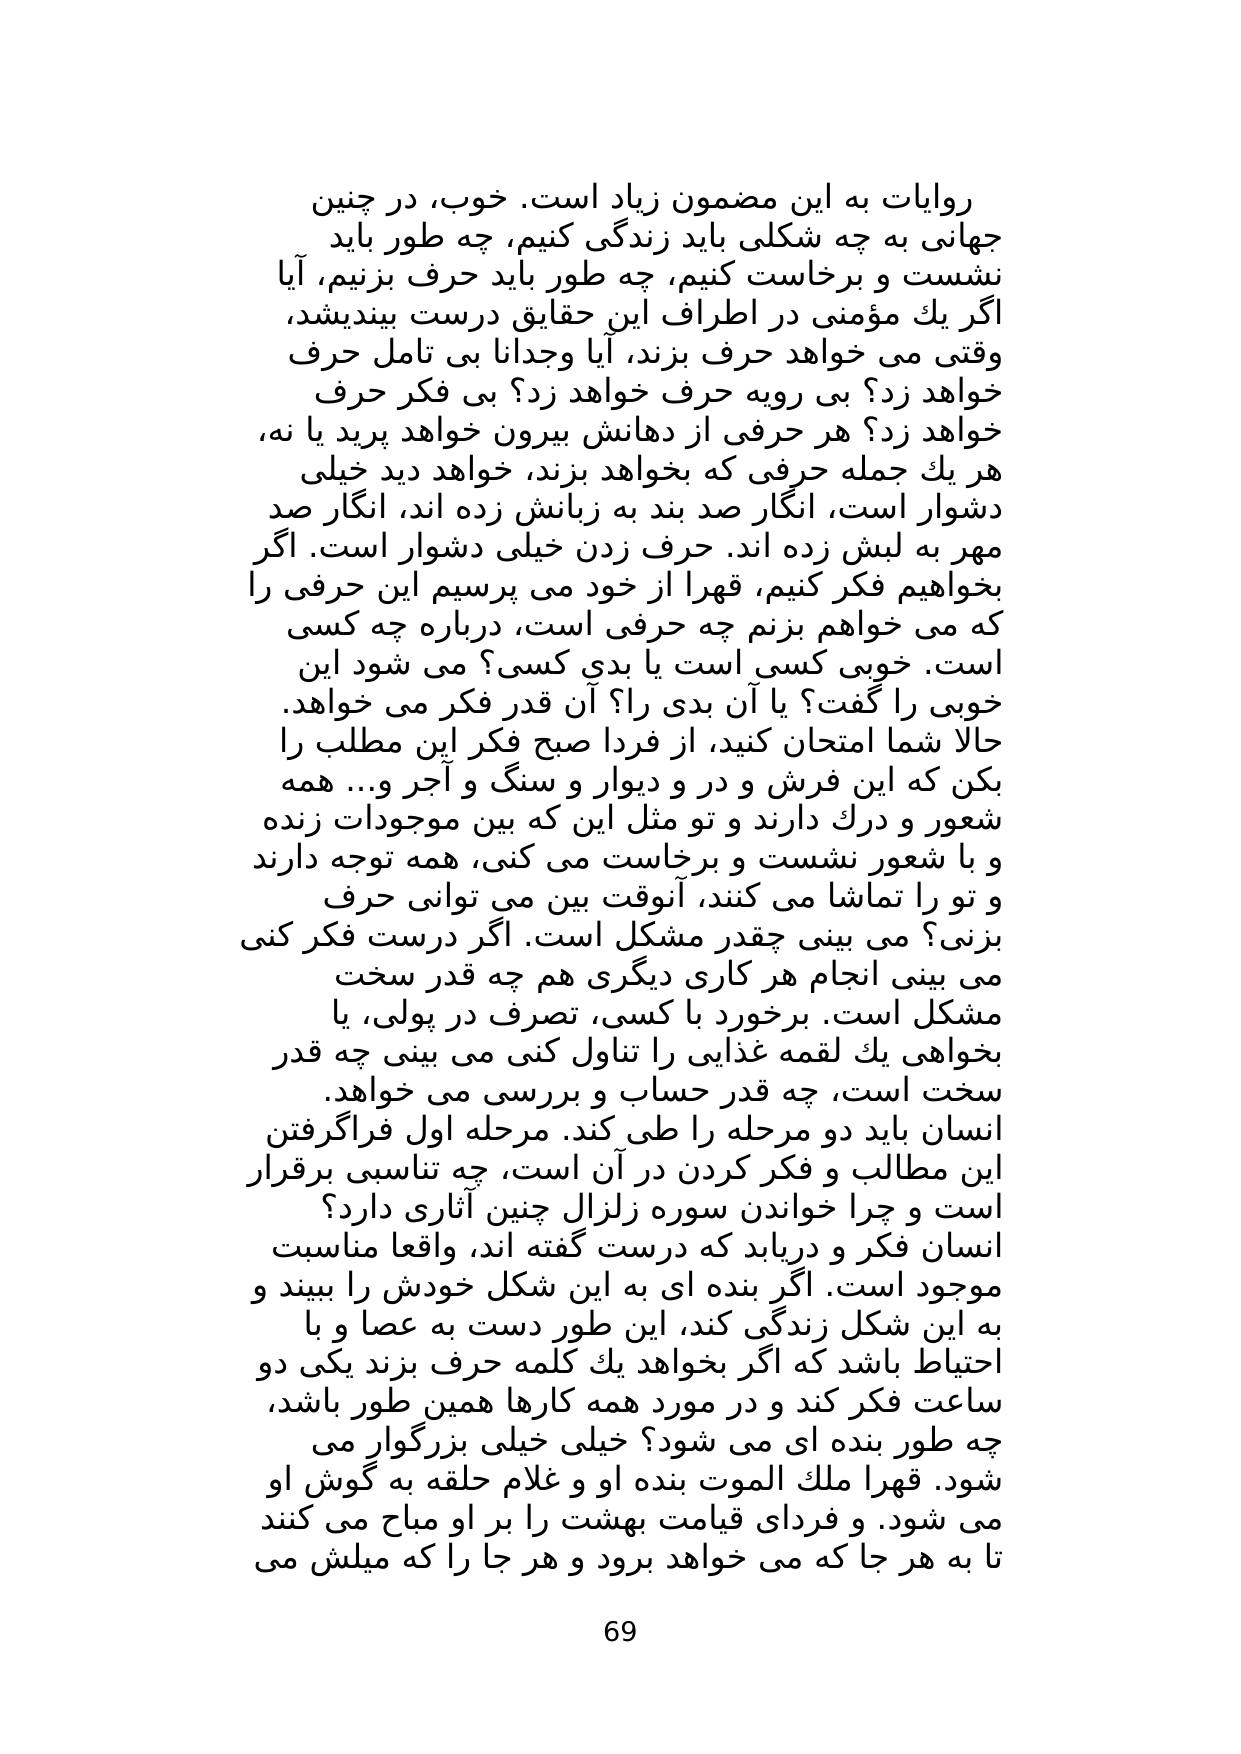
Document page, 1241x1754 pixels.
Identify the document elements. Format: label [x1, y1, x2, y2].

text [236, 177, 1004, 1576]
